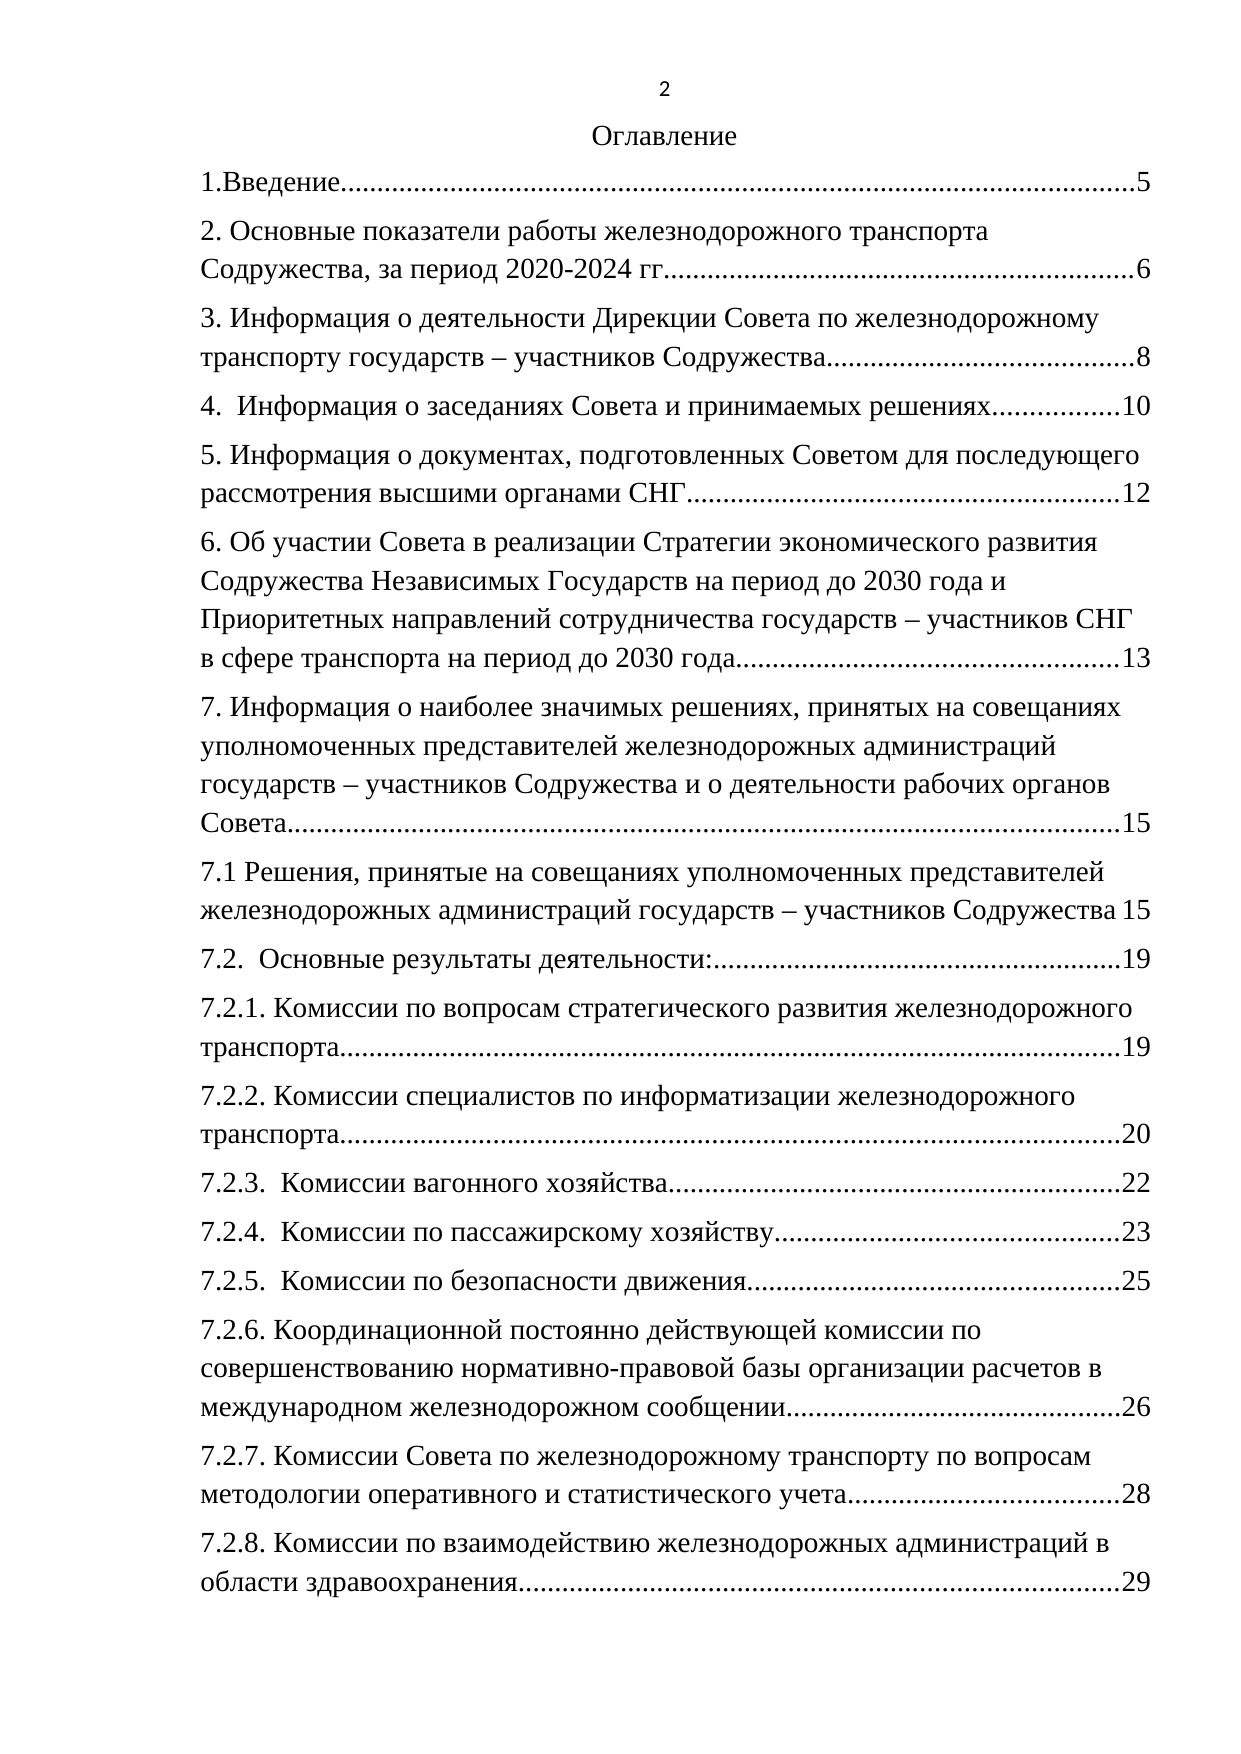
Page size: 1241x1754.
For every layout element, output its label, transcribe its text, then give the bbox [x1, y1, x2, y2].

text 7.2.8. Комиссии по взаимодействию железнодорожных администраций в области здравоохранения 29 [200, 1526, 1152, 1598]
text 7.2.3. Комиссии вагонного хозяйства 22 [200, 1165, 1152, 1199]
text 5. Информация о документах, подготовленных Советом для последующего рассмотрения высшими органами СНГ 12 [200, 437, 1152, 509]
text 7.2.5. Комиссии по безопасности движения 25 [200, 1263, 1152, 1297]
text 7.2.2. Комиссии специалистов по информатизации железнодорожного транспорта 20 [200, 1078, 1152, 1150]
text 7.2.1. Комиссии по вопросам стратегического развития железнодорожного транспорта 19 [200, 990, 1152, 1062]
text 2025 годОглавление [177, 118, 1152, 152]
text 7.2.7. Комиссии Совета по железнодорожному транспорту по вопросам методологии оперативного и статистического учета 28 [200, 1438, 1152, 1510]
text 7.2.4. Комиссии по пассажирскому хозяйству 23 [200, 1214, 1152, 1248]
text 4. Информация о заседаниях Совета и принимаемых решениях 10 [200, 388, 1152, 422]
text 7.1 Решения, принятые на совещаниях уполномоченных представителей железнодорожных администраций государств – участников Содружества 15 [200, 854, 1152, 926]
text 7.2. Основные результаты деятельности: 19 [200, 941, 1152, 975]
text 2. Основные показатели работы железнодорожного транспорта Содружества, за период 2020-2024 гг. 6 [200, 213, 1152, 285]
text 6. Об участии Совета в реализации Стратегии экономического развития Содружества Независимых Государств на период до 2030 года и Приоритетных направлений сотрудничества государств – участников СНГ в сфере транспорта на период до 2030 года 13 [200, 524, 1152, 674]
text 1.Введение 5 [200, 164, 1152, 198]
text 7. Информация о наиболее значимых решениях, принятых на совещаниях уполномоченных представителей железнодорожных администраций государств – участников Содружества и о деятельности рабочих органов Совета. 15 [200, 689, 1152, 838]
text 7.2.6. Координационной постоянно действующей комиссии по совершенствованию нормативно-правовой базы организации расчетов в международном железнодорожном сообщении 26 [200, 1312, 1152, 1423]
text 3. Информация о деятельности Дирекции Совета по железнодорожному транспорту государств – участников Содружества 8 [200, 301, 1152, 373]
